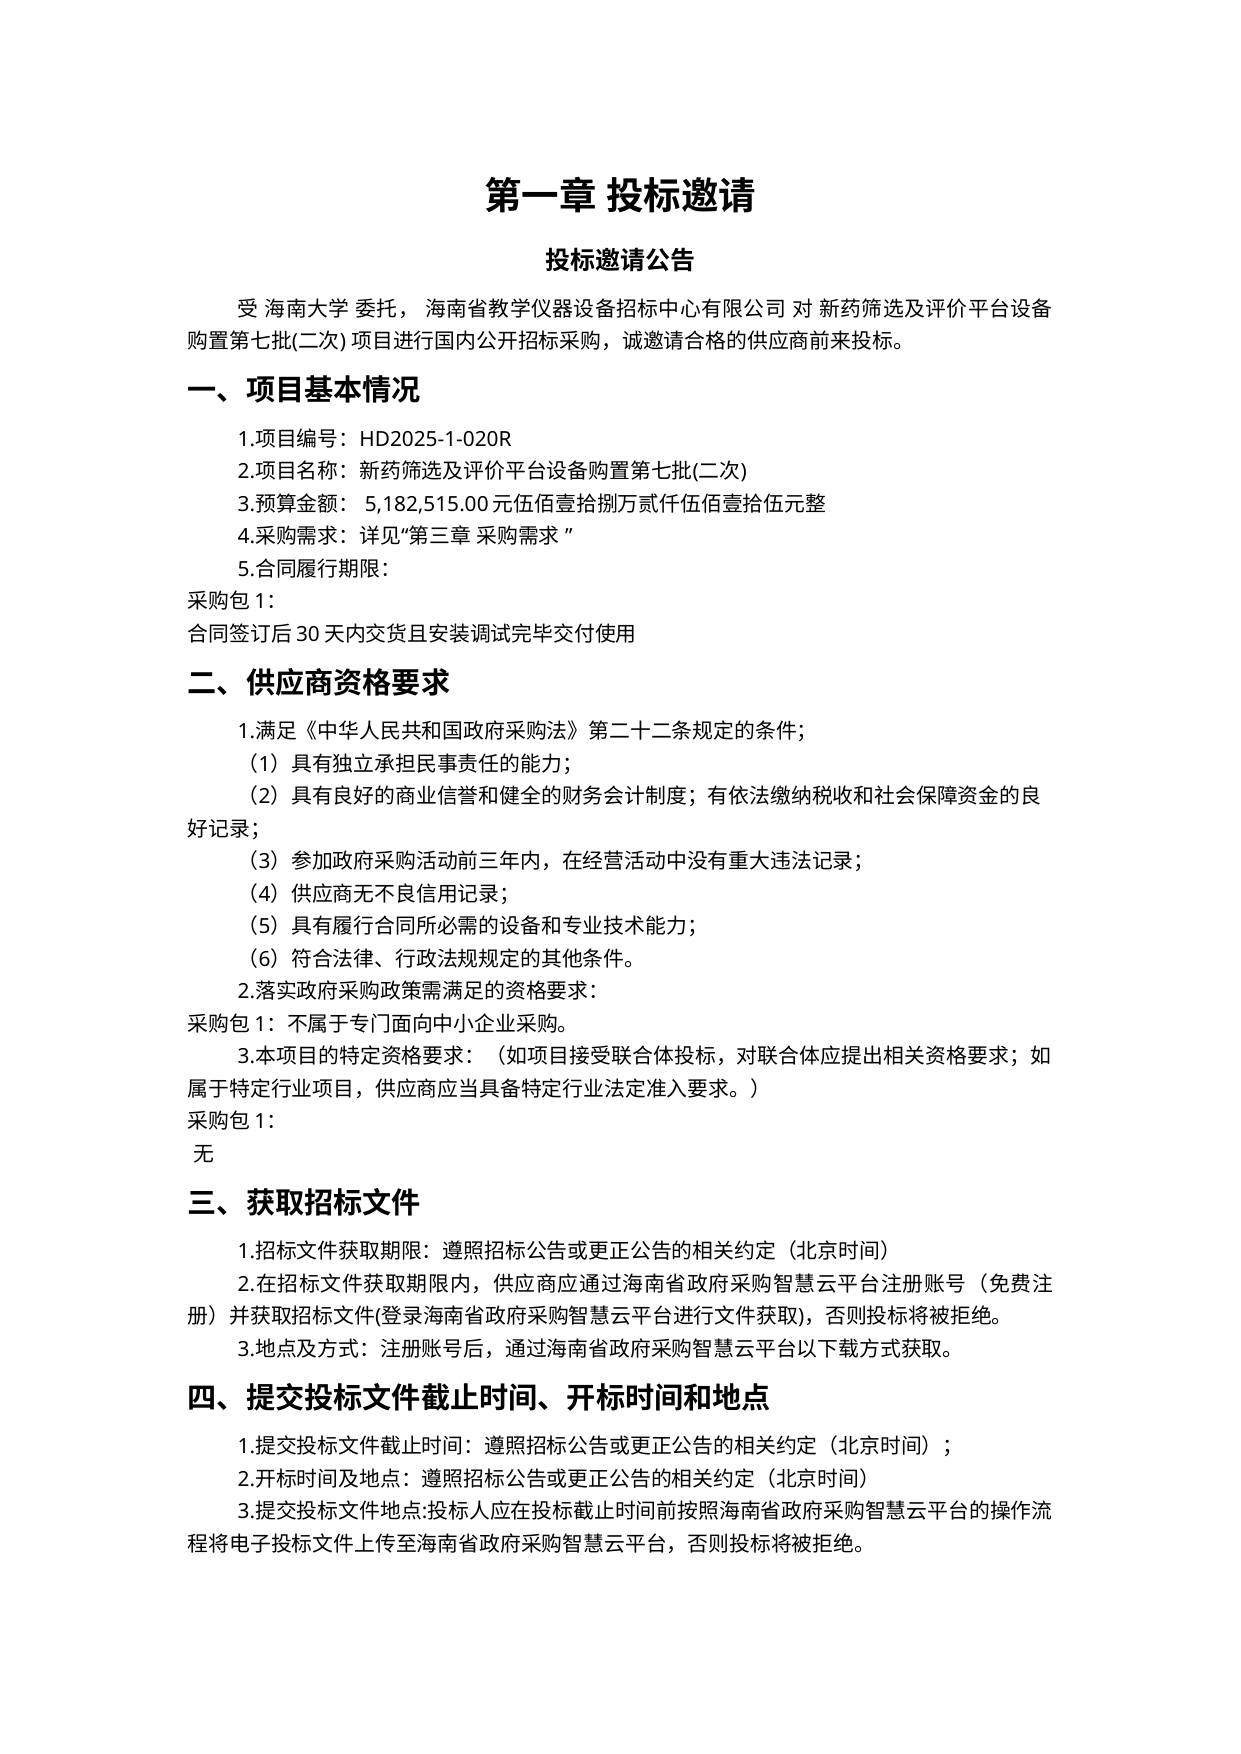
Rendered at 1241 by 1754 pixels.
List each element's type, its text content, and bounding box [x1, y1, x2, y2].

text 2.项目名称：新药筛选及评价平台设备购置第七批(二次) [187, 454, 1053, 487]
text 一、项目基本情况 [187, 357, 1053, 422]
text （4）供应商无不良信用记录； [187, 877, 1053, 909]
text 无 [187, 1137, 1053, 1169]
text （6）符合法律、行政法规规定的其他条件。 [187, 942, 1053, 974]
text 4.采购需求：详见“第三章 采购需求 ” [187, 519, 1053, 552]
text 2.在招标文件获取期限内，供应商应通过海南省政府采购智慧云平台注册账号（免费注册）并获取招标文件(登录海南省政府采购智慧云平台进行文件获取)，否则投标将被拒绝。 [187, 1267, 1053, 1332]
text 1.满足《中华人民共和国政府采购法》第二十二条规定的条件； [187, 714, 1053, 747]
text 三、获取招标文件 [187, 1169, 1053, 1234]
text 5.合同履行期限： [187, 552, 1053, 584]
text （3）参加政府采购活动前三年内，在经营活动中没有重大违法记录； [187, 844, 1053, 877]
text 2.落实政府采购政策需满足的资格要求： [187, 974, 1053, 1007]
text 采购包1：不属于专门面向中小企业采购。 [187, 1007, 1053, 1039]
text 合同签订后30天内交货且安装调试完毕交付使用 [187, 617, 1053, 649]
text 1.提交投标文件截止时间：遵照招标公告或更正公告的相关约定（北京时间）； [187, 1429, 1053, 1462]
text 1.招标文件获取期限：遵照招标公告或更正公告的相关约定（北京时间） [187, 1234, 1053, 1267]
text （5）具有履行合同所必需的设备和专业技术能力； [187, 909, 1053, 942]
text 采购包1： [187, 584, 1053, 617]
text 1.项目编号：HD2025-1-020R [187, 422, 1053, 454]
text （1）具有独立承担民事责任的能力； [187, 747, 1053, 779]
text 受 海南大学 委托， 海南省教学仪器设备招标中心有限公司 对 新药筛选及评价平台设备购置第七批(二次) 项目进行国内公开招标采购，诚邀请合格的供应商前来投标。 [187, 292, 1053, 357]
text 二、供应商资格要求 [187, 649, 1053, 714]
text 投标邀请公告 [187, 227, 1053, 292]
text （2）具有良好的商业信誉和健全的财务会计制度；有依法缴纳税收和社会保障资金的良好记录； [187, 779, 1053, 844]
text 四、提交投标文件截止时间、开标时间和地点 [187, 1364, 1053, 1429]
text 3.地点及方式：注册账号后，通过海南省政府采购智慧云平台以下载方式获取。 [187, 1332, 1053, 1364]
text 第一章 投标邀请 [187, 162, 1053, 227]
text 2.开标时间及地点：遵照招标公告或更正公告的相关约定（北京时间） [187, 1462, 1053, 1494]
text 3.本项目的特定资格要求：（如项目接受联合体投标，对联合体应提出相关资格要求；如属于特定行业项目，供应商应当具备特定行业法定准入要求。） [187, 1039, 1053, 1104]
text 3.预算金额： 5,182,515.00元伍佰壹拾捌万贰仟伍佰壹拾伍元整 [187, 487, 1053, 519]
text 采购包1： [187, 1104, 1053, 1137]
text 3.提交投标文件地点:投标人应在投标截止时间前按照海南省政府采购智慧云平台的操作流程将电子投标文件上传至海南省政府采购智慧云平台，否则投标将被拒绝。 [187, 1494, 1053, 1559]
